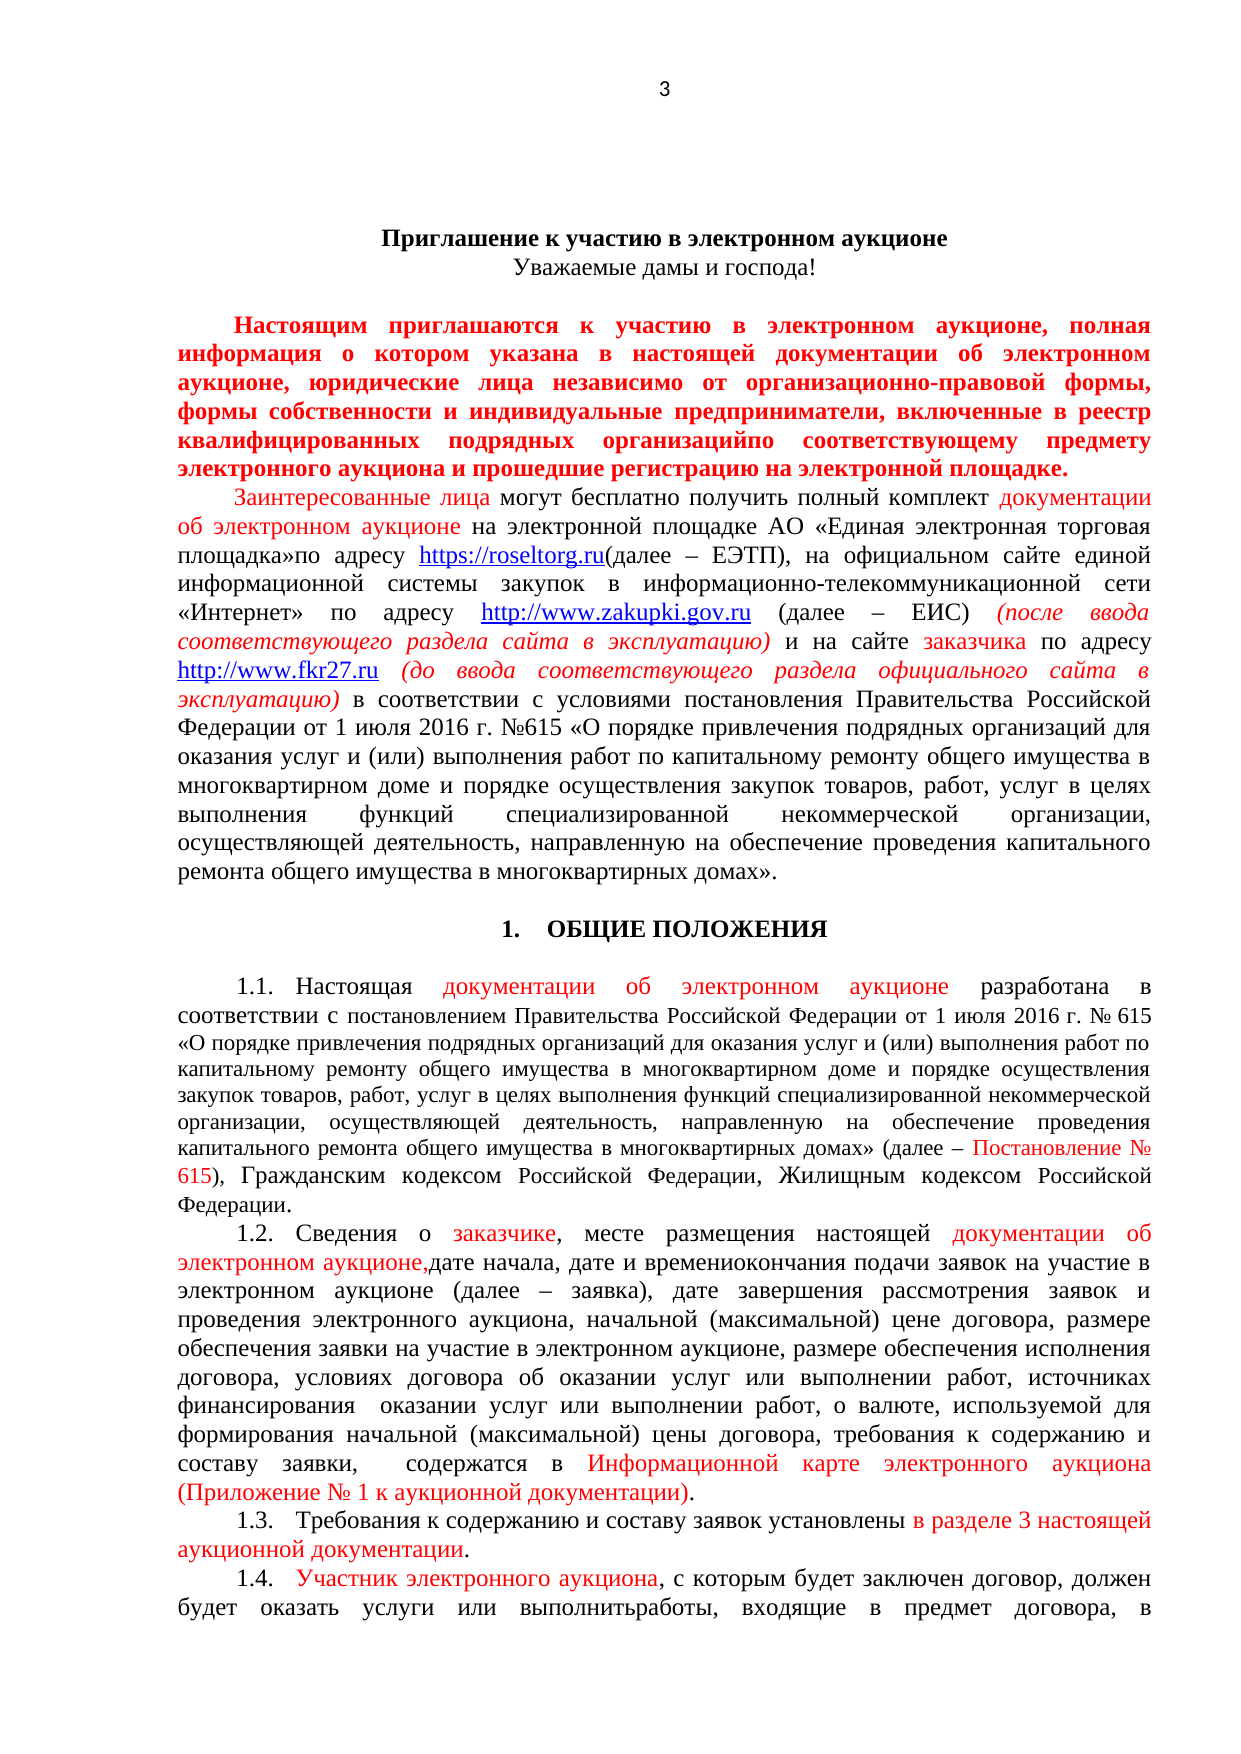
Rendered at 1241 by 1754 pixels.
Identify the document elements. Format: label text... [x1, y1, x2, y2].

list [177, 1563, 1152, 1620]
list ОБЩИЕ ПОЛОЖЕНИЯ [177, 914, 1152, 942]
list Настоящая документации об электронном аукционе разработана в соответствии с постановлением Правительства Российской Федерации от 1 июля 2016 г. № 615 «О порядке привлечения подрядных организаций для оказания услуг и (или) выполнения работ по капитальному ремонту общего имущества в многоквартирном доме и порядке осуществления закупок товаров, работ, услуг в целях выполнения функций специализированной некоммерческой организации, осуществляющей деятельность, направленную на обеспечение проведения капитального ремонта общего имущества в многоквартирных домах» (далее – Постановление № 615), Гражданским кодексом Российской Федерации, Жилищным кодексом Российской Федерации. [177, 971, 1152, 1218]
text Заинтересованные лица могут бесплатно получить полный комплект документации об электронном аукционе на электронной площадке АО «Единая электронная торговая площадка»по адресу https://roseltorg.ru(далее – ЕЭТП), на официальном сайте единой информационной системы закупок в информационно-телекоммуникационной сети «Интернет» по адресу http://www.zakupki.gov.ru (далее – ЕИС) (после ввода соответствующего раздела сайта в эксплуатацию) и на сайте заказчика по адресу http://www.fkr27.ru (до ввода соответствующего раздела официального сайта в эксплуатацию) в соответствии с условиями постановления Правительства Российской Федерации от 1 июля 2016 г. №615 «О порядке привлечения подрядных организаций для оказания услуг и (или) выполнения работ по капитальному ремонту общего имущества в многоквартирном доме и порядке осуществления закупок товаров, работ, услуг в целях выполнения функций специализированной некоммерческой организации, осуществляющей деятельность, направленную на обеспечение проведения капитального ремонта общего имущества в многоквартирных домах». [177, 482, 1152, 885]
list Сведения о заказчике, месте размещения настоящей документации об электронном аукционе,дате начала, дате и времениокончания подачи заявок на участие в электронном аукционе (далее – заявка), дате завершения рассмотрения заявок и проведения электронного аукциона, начальной (максимальной) цене договора, размере обеспечения заявки на участие в электронном аукционе, размере обеспечения исполнения договора, условиях договора об оказании услуг или выполнении работ, источниках финансирования оказании услуг или выполнении работ, о валюте, используемой для формирования начальной (максимальной) цены договора, требования к содержанию и составу заявки, содержатся в Информационной карте электронного аукциона (Приложение № 1 к аукционной документации). [177, 1218, 1152, 1505]
list Требования к содержанию и составу заявок установлены в разделе 3 настоящей аукционной документации. [177, 1505, 1152, 1563]
text Настоящим приглашаются к участию в электронном аукционе, полная информация о котором указана в настоящей документации об электронном аукционе, юридические лица независимо от организационно-правовой формы, формы собственности и индивидуальные предприниматели, включенные в реестр квалифицированных подрядных организацийпо соответствующему предмету электронного аукциона и прошедшие регистрацию на электронной площадке. [177, 310, 1152, 482]
text Приглашение к участию в электронном аукционе [177, 223, 1152, 252]
text Уважаемые дамы и господа! [177, 252, 1152, 281]
